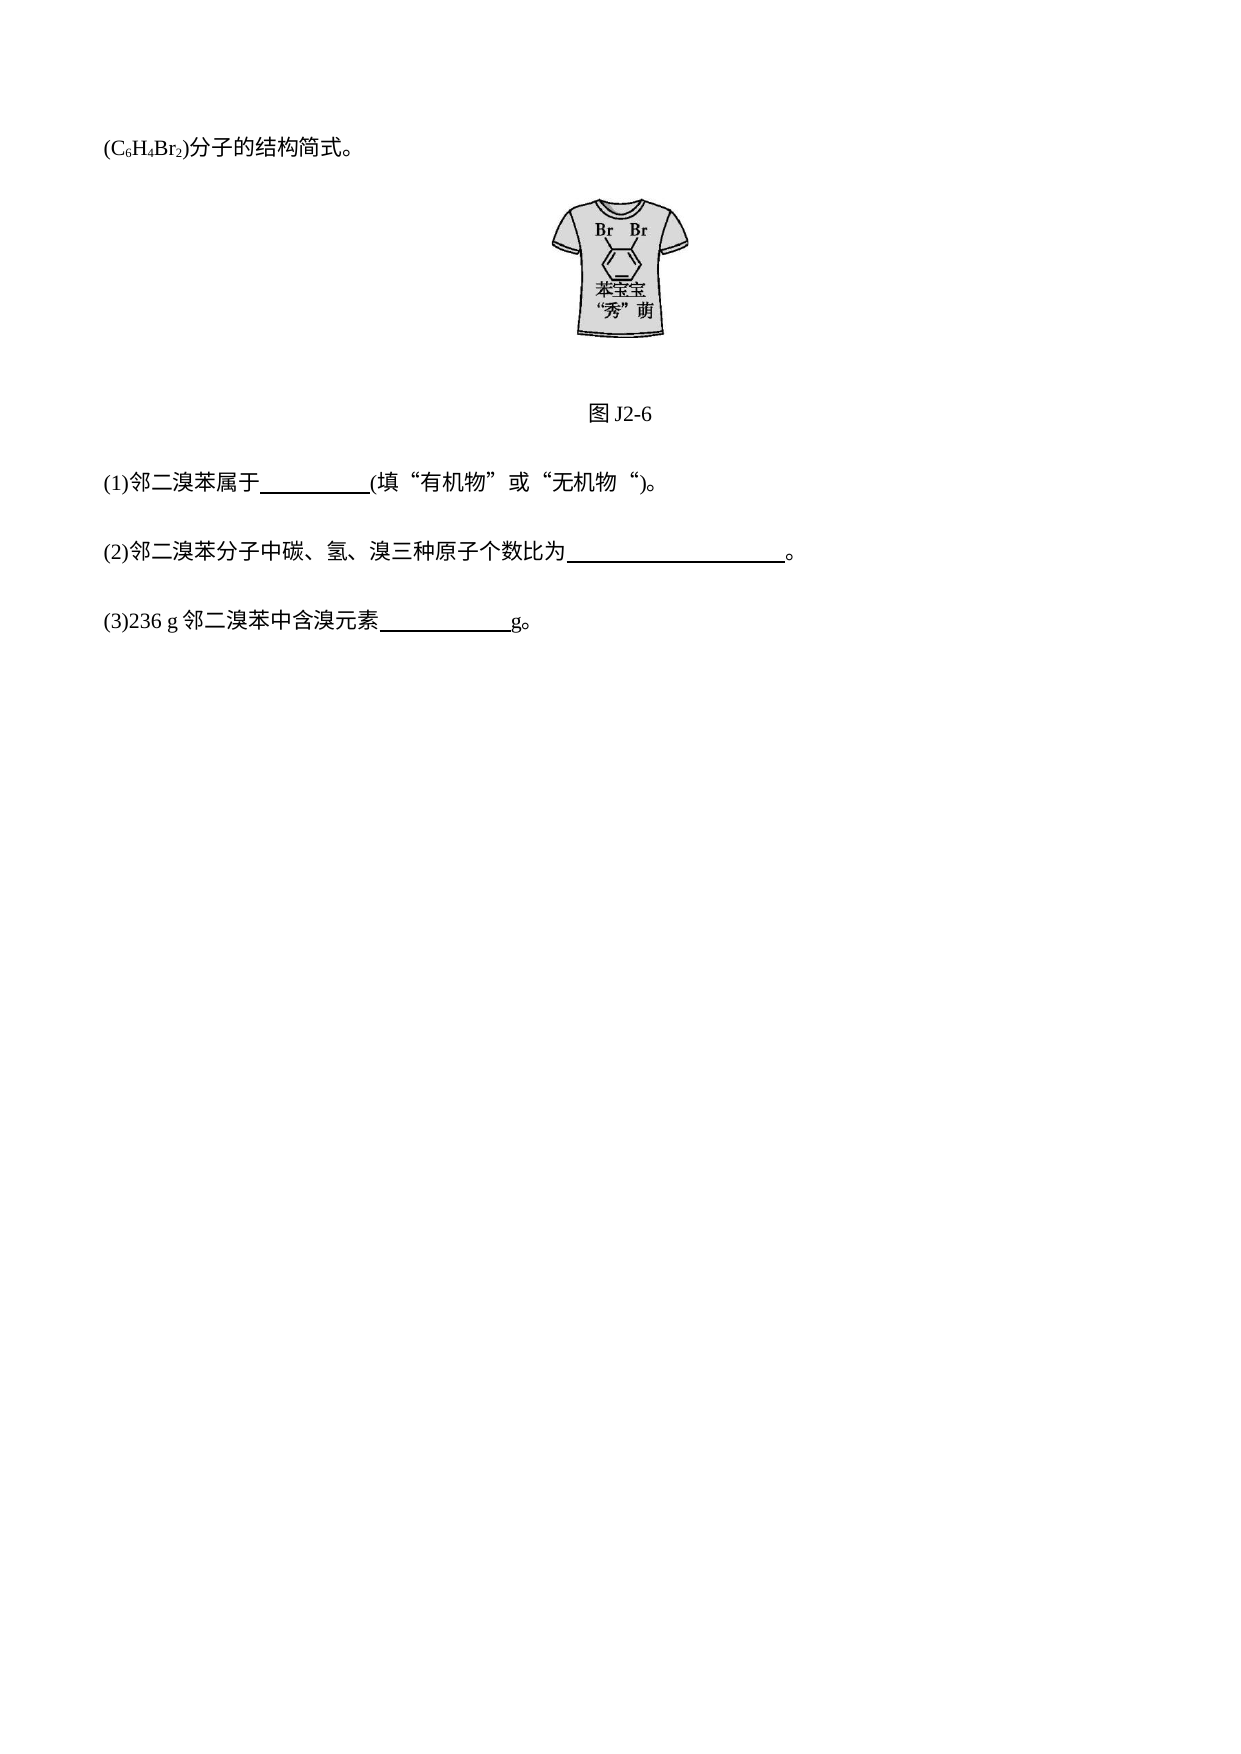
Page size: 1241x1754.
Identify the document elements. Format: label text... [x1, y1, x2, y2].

text (1)邻二溴苯属于 (填“有机物”或“无机物“)。 [103, 464, 1137, 497]
text 图J2-6 [103, 395, 1137, 428]
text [103, 129, 1137, 162]
text (2)邻二溴苯分子中碳、氢、溴三种原子个数比为 。 [103, 534, 1137, 566]
picture [551, 198, 689, 338]
text (3)236 g邻二溴苯中含溴元素 g。 [103, 603, 1137, 635]
